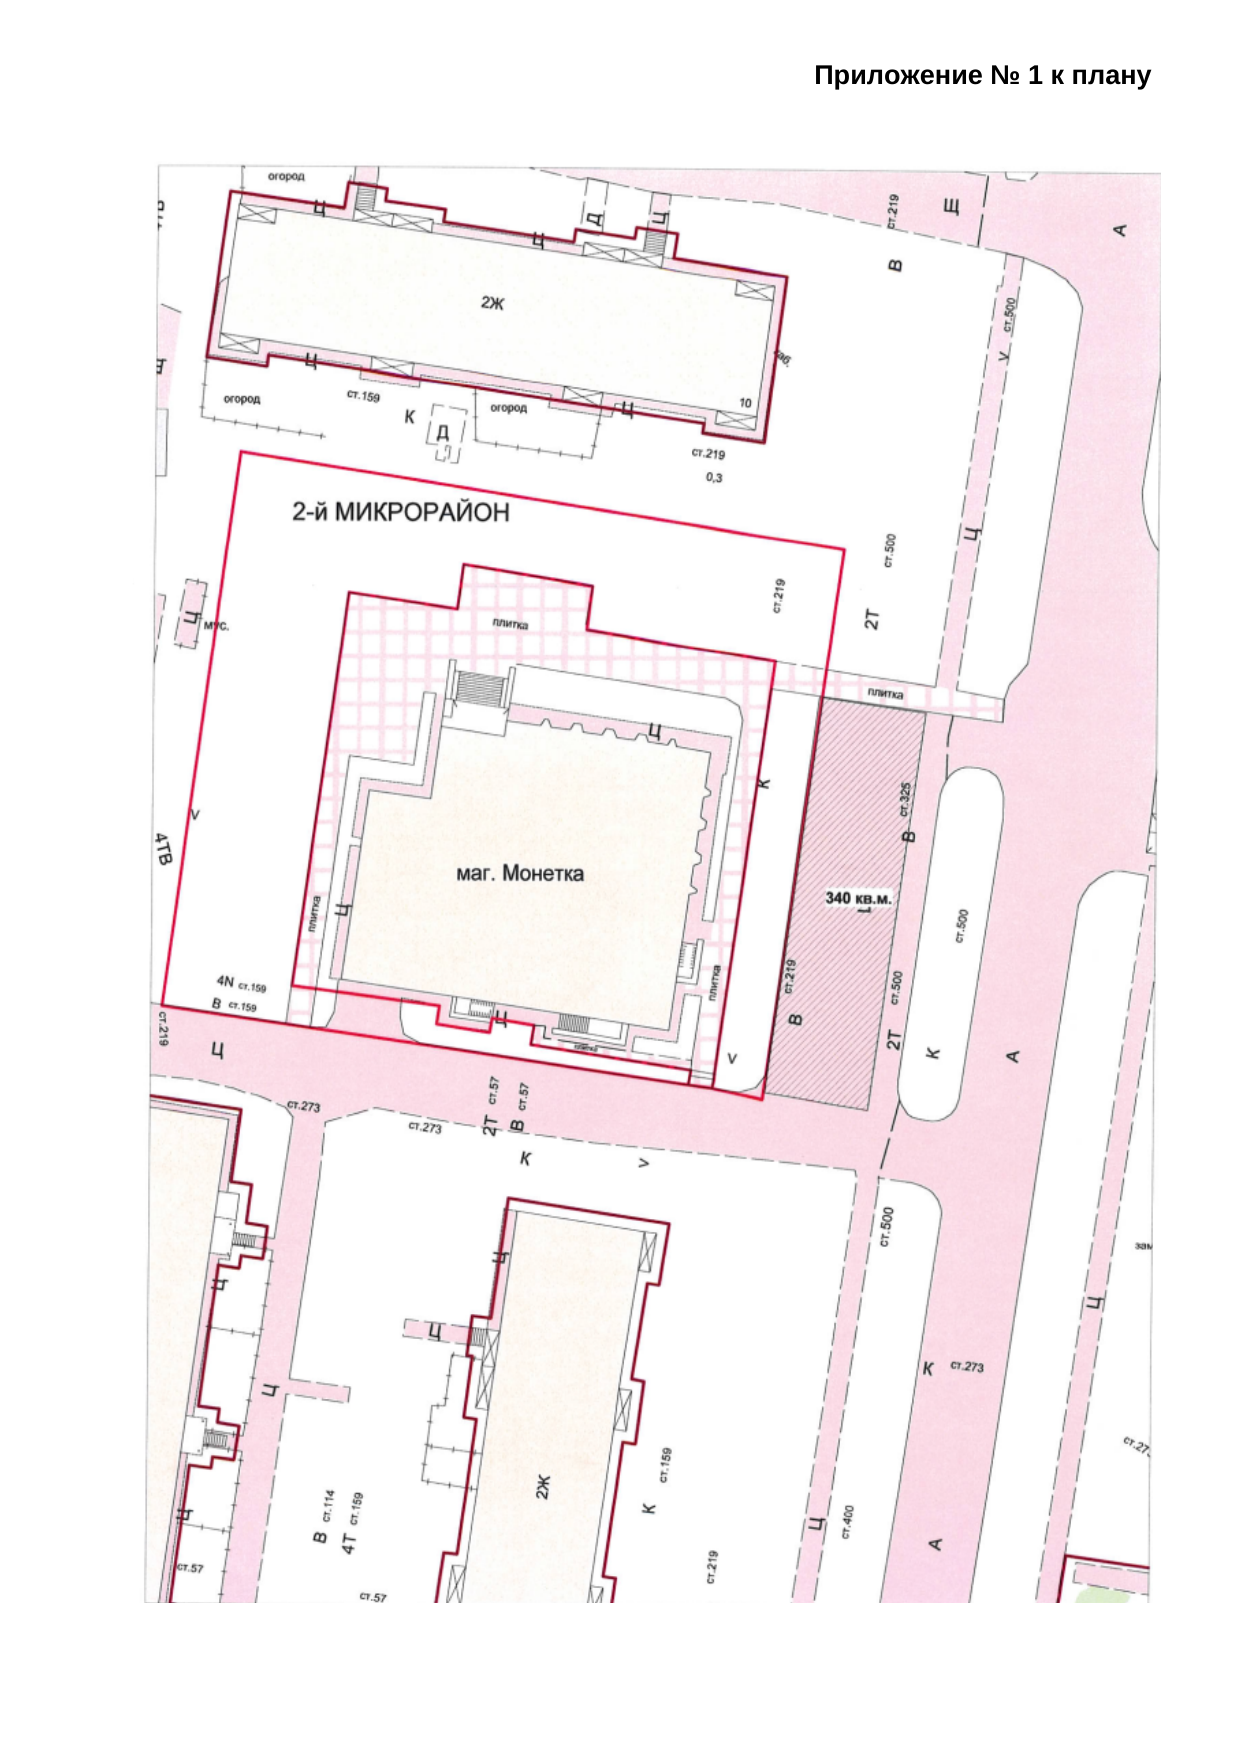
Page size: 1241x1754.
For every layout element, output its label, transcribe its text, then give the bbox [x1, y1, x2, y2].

text Приложение № 1 к плану [133, 59, 1152, 90]
picture [132, 160, 1161, 1603]
